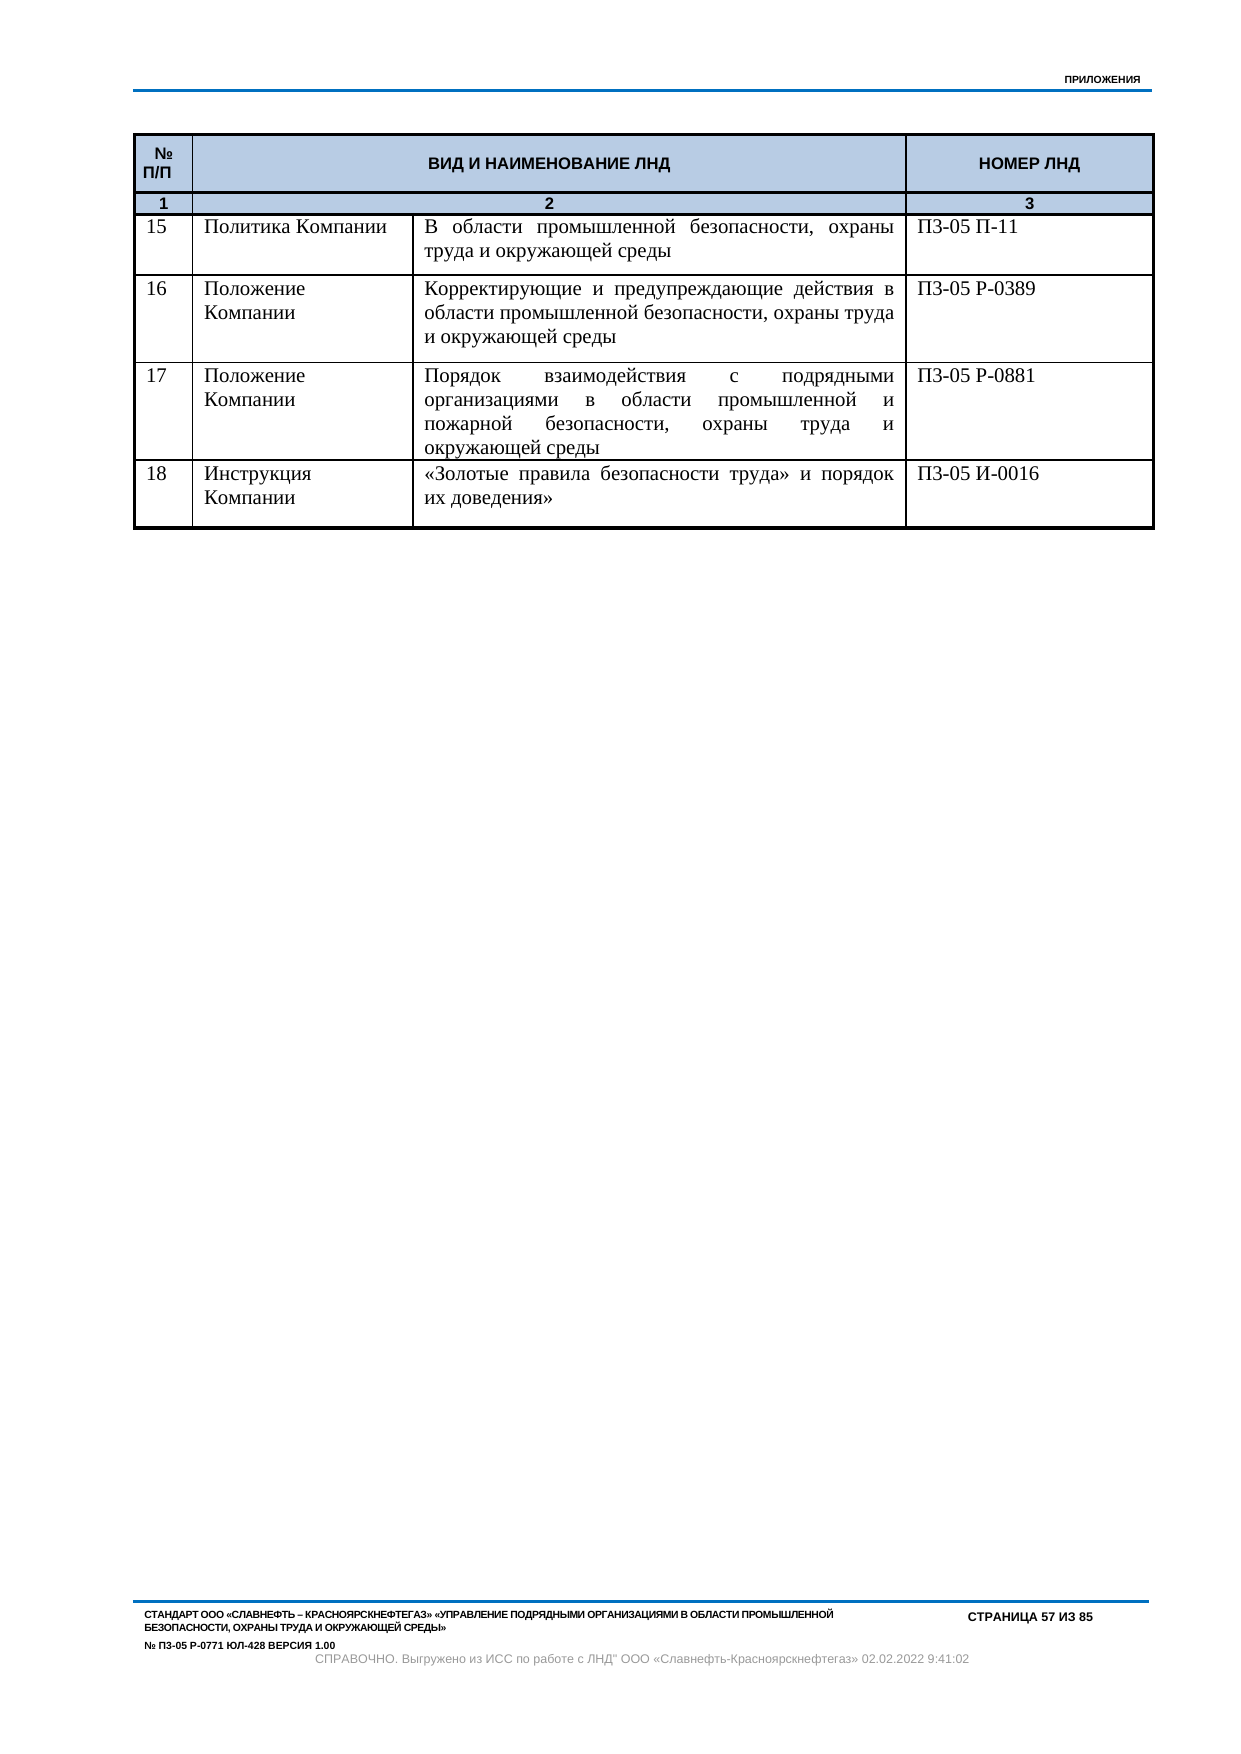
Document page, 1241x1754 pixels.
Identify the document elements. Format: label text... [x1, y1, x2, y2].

table_cell 3 [907, 194, 1152, 213]
table_header ВИД И НАИМЕНОВАНИЕ ЛНД [193, 136, 905, 191]
table_cell П3-05 Р-0389 [907, 276, 1152, 361]
table_cell Корректирующие и предупреждающие действия в области промышленной безопасности, охраны труда и окружающей среды [414, 276, 905, 361]
table_cell 1 [136, 194, 192, 213]
table_cell [136, 363, 192, 459]
table_header № П/П [136, 136, 192, 191]
table_cell П3-05 П-11 [907, 216, 1152, 274]
table_cell Порядок взаимодействия с подрядными организациями в области промышленной и пожарной безопасности, охраны труда и окружающей среды [414, 363, 905, 459]
table_cell 2 [193, 194, 905, 213]
table_cell П3-05 И-0016 [907, 461, 1152, 526]
table_cell [136, 216, 192, 274]
table_cell Инструкция Компании [193, 461, 412, 526]
table_cell [136, 461, 192, 526]
table_header НОМЕР ЛНД [907, 136, 1152, 191]
table_cell Политика Компании [193, 216, 412, 274]
table_cell Положение Компании [193, 363, 412, 459]
table_cell В области промышленной безопасности, охраны труда и окружающей среды [414, 216, 905, 274]
table_cell Положение Компании [193, 276, 412, 361]
table_cell [136, 276, 192, 361]
table_cell «Золотые правила безопасности труда» и порядок их доведения» [414, 461, 905, 526]
table_cell П3-05 Р-0881 [907, 363, 1152, 459]
